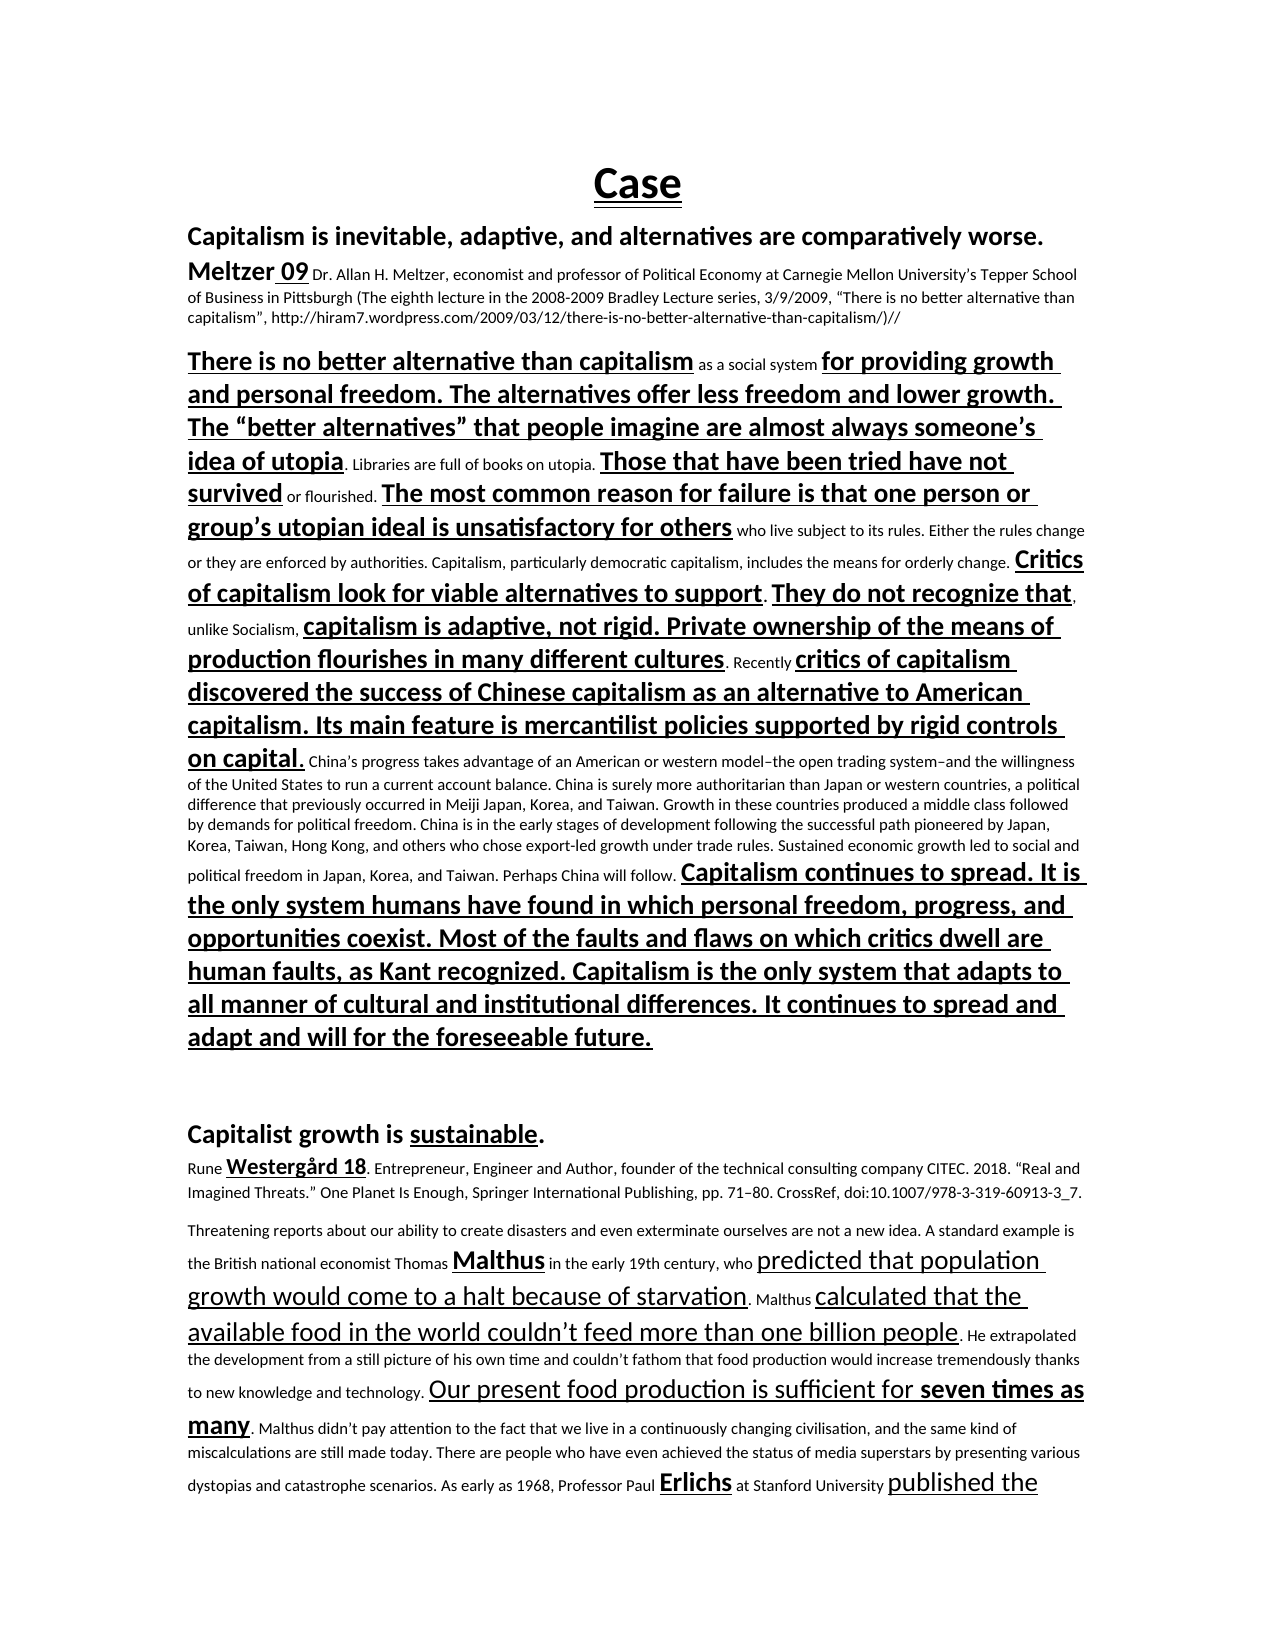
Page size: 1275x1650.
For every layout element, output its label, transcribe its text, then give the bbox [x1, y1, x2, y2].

text Meltzer 09 Dr. Allan H. Meltzer, economist and professor of Political Economy at Carnegie Mellon University’s Tepper School of Business in Pittsburgh (The eighth lecture in the 2008-2009 Bradley Lecture series, 3/9/2009, “There is no better alternative than capitalism”, http://hiram7.wordpress.com/2009/03/12/there-is-no-better-alternative-than-capitalism/)// [187, 254, 1087, 328]
text There is no better alternative than capitalism as a social system for providing growth and personal freedom. The alternatives offer less freedom and lower growth. The “better alternatives” that people imagine are almost always someone’s idea of utopia. Libraries are full of books on utopia. Those that have been tried have not survived or flourished. The most common reason for failure is that one person or group’s utopian ideal is unsatisfactory for others who live subject to its rules. Either the rules change or they are enforced by authorities. Capitalism, particularly democratic capitalism, includes the means for orderly change. Critics of capitalism look for viable alternatives to support. They do not recognize that, unlike Socialism, capitalism is adaptive, not rigid. Private ownership of the means of production flourishes in many different cultures. Recently critics of capitalism discovered the success of Chinese capitalism as an alternative to American capitalism. Its main feature is mercantilist policies supported by rigid controls on capital. China’s progress takes advantage of an American or western model–the open trading system–and the willingness of the United States to run a current account balance. China is surely more authoritarian than Japan or western countries, a political difference that previously occurred in Meiji Japan, Korea, and Taiwan. Growth in these countries produced a middle class followed by demands for political freedom. China is in the early stages of development following the successful path pioneered by Japan, Korea, Taiwan, Hong Kong, and others who chose export-led growth under trade rules. Sustained economic growth led to social and political freedom in Japan, Korea, and Taiwan. Perhaps China will follow. Capitalism continues to spread. It is the only system humans have found in which personal freedom, progress, and opportunities coexist. Most of the faults and flaws on which critics dwell are human faults, as Kant recognized. Capitalism is the only system that adapts to all manner of cultural and institutional differences. It continues to spread and adapt and will for the foreseeable future. [187, 344, 1087, 1053]
subtitle Capitalist growth is sustainable. [187, 1117, 1087, 1150]
text Rune Westergård 18. Entrepreneur, Engineer and Author, founder of the technical consulting company CITEC. 2018. “Real and Imagined Threats.” One Planet Is Enough, Springer International Publishing, pp. 71–80. CrossRef, doi:10.1007/978-3-319-60913-3_7. [187, 1152, 1087, 1202]
subtitle Capitalism is inevitable, adaptive, and alternatives are comparatively worse. [187, 219, 1087, 252]
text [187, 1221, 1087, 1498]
subtitle Case [187, 154, 1087, 210]
